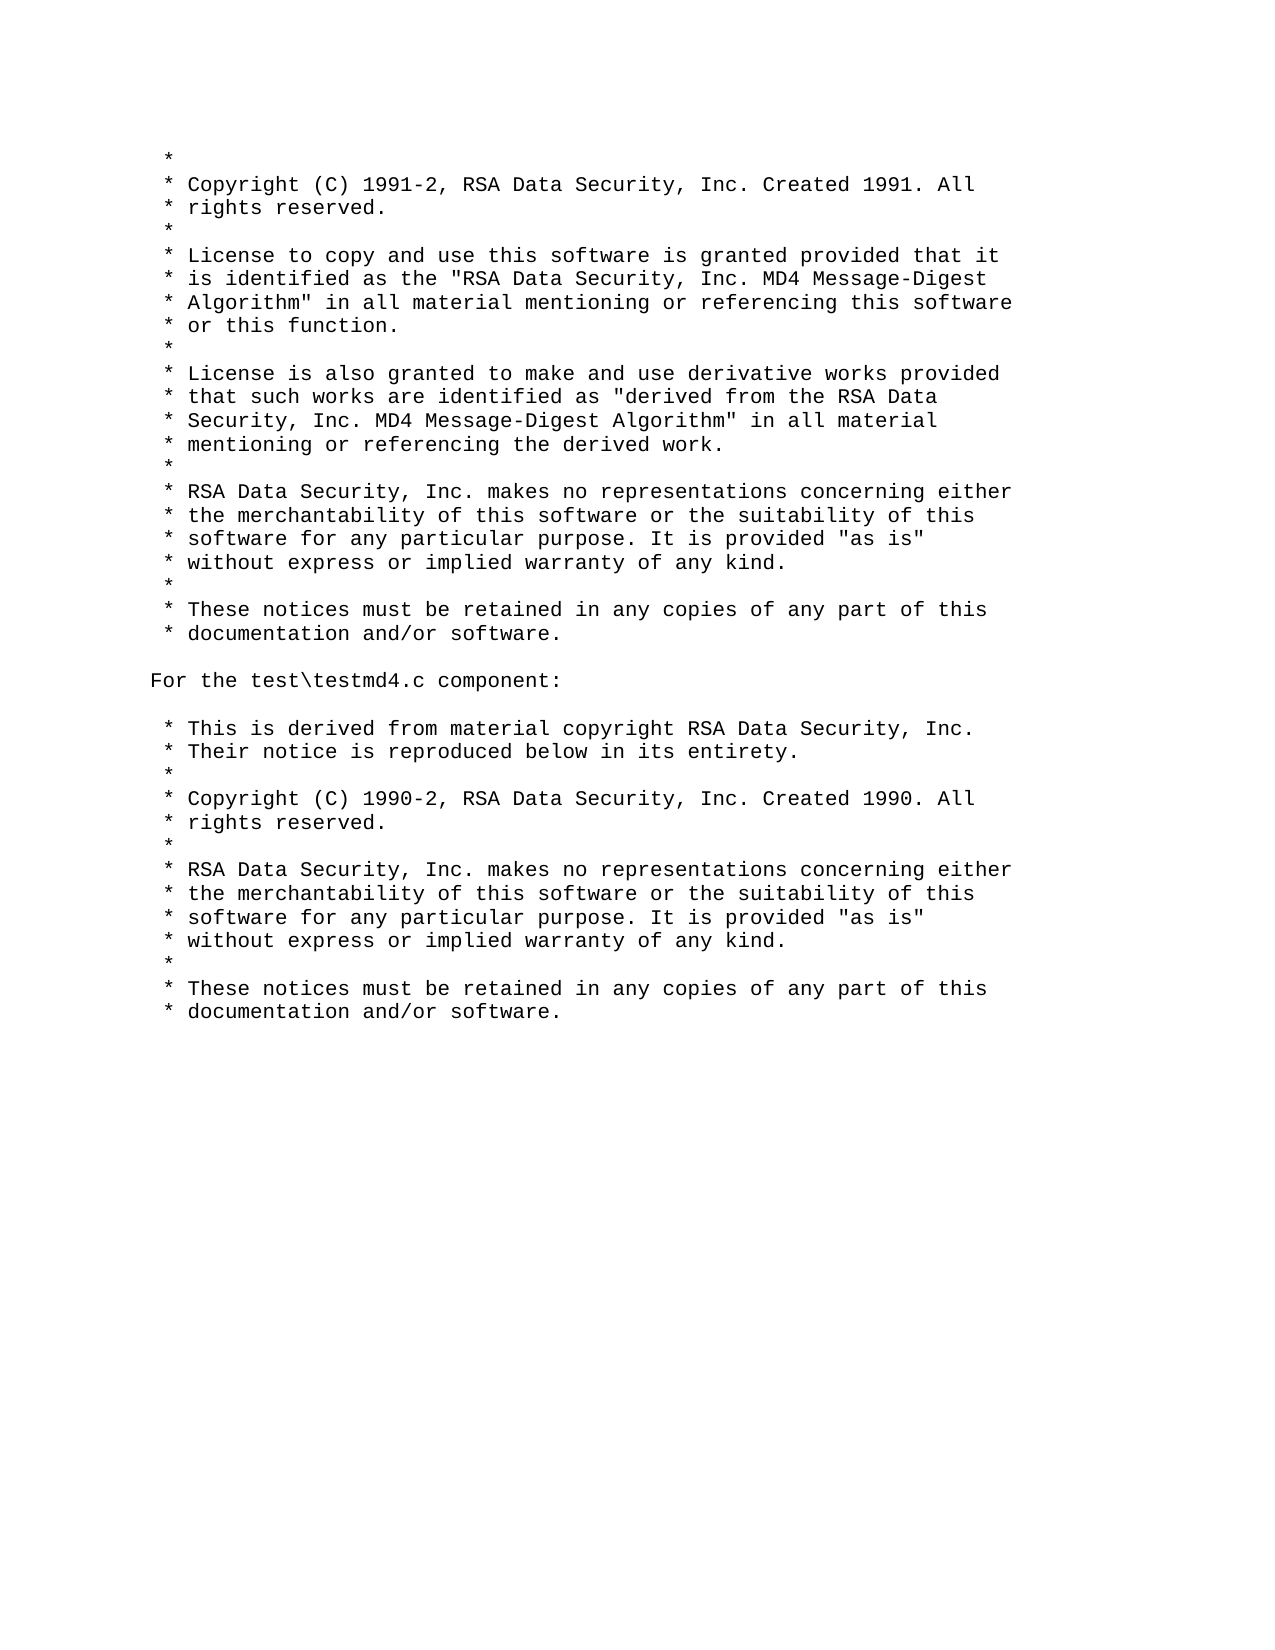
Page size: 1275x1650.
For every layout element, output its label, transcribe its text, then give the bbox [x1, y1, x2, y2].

text * documentation and/or software. [150, 1001, 1125, 1025]
text * software for any particular purpose. It is provided "as is" [150, 907, 1125, 930]
text * Algorithm" in all material mentioning or referencing this software [150, 292, 1125, 316]
text * [150, 150, 1125, 174]
text * [150, 457, 1125, 481]
text * without express or implied warranty of any kind. [150, 552, 1125, 576]
text * Security, Inc. MD4 Message-Digest Algorithm" in all material [150, 410, 1125, 434]
text * the merchantability of this software or the suitability of this [150, 505, 1125, 528]
text * software for any particular purpose. It is provided "as is" [150, 528, 1125, 552]
text * is identified as the "RSA Data Security, Inc. MD4 Message-Digest [150, 268, 1125, 292]
text * Copyright (C) 1990-2, RSA Data Security, Inc. Created 1990. All [150, 788, 1125, 812]
text * [150, 954, 1125, 978]
text * the merchantability of this software or the suitability of this [150, 883, 1125, 907]
text * License is also granted to make and use derivative works provided [150, 363, 1125, 386]
text * License to copy and use this software is granted provided that it [150, 244, 1125, 268]
text * These notices must be retained in any copies of any part of this [150, 978, 1125, 1001]
text * These notices must be retained in any copies of any part of this [150, 599, 1125, 623]
text * RSA Data Security, Inc. makes no representations concerning either [150, 481, 1125, 505]
text * [150, 221, 1125, 244]
text * or this function. [150, 316, 1125, 339]
text * rights reserved. [150, 197, 1125, 221]
text * This is derived from material copyright RSA Data Security, Inc. [150, 717, 1125, 741]
text * that such works are identified as "derived from the RSA Data [150, 386, 1125, 410]
text * rights reserved. [150, 812, 1125, 836]
text * Their notice is reproduced below in its entirety. [150, 741, 1125, 765]
text * without express or implied warranty of any kind. [150, 930, 1125, 954]
text * documentation and/or software. [150, 623, 1125, 647]
text * [150, 339, 1125, 363]
text * Copyright (C) 1991-2, RSA Data Security, Inc. Created 1991. All [150, 174, 1125, 197]
text * [150, 576, 1125, 599]
text * [150, 765, 1125, 788]
text * RSA Data Security, Inc. makes no representations concerning either [150, 859, 1125, 883]
text For the test\testmd4.c component: [150, 670, 1125, 694]
text * [150, 836, 1125, 859]
text * mentioning or referencing the derived work. [150, 434, 1125, 457]
